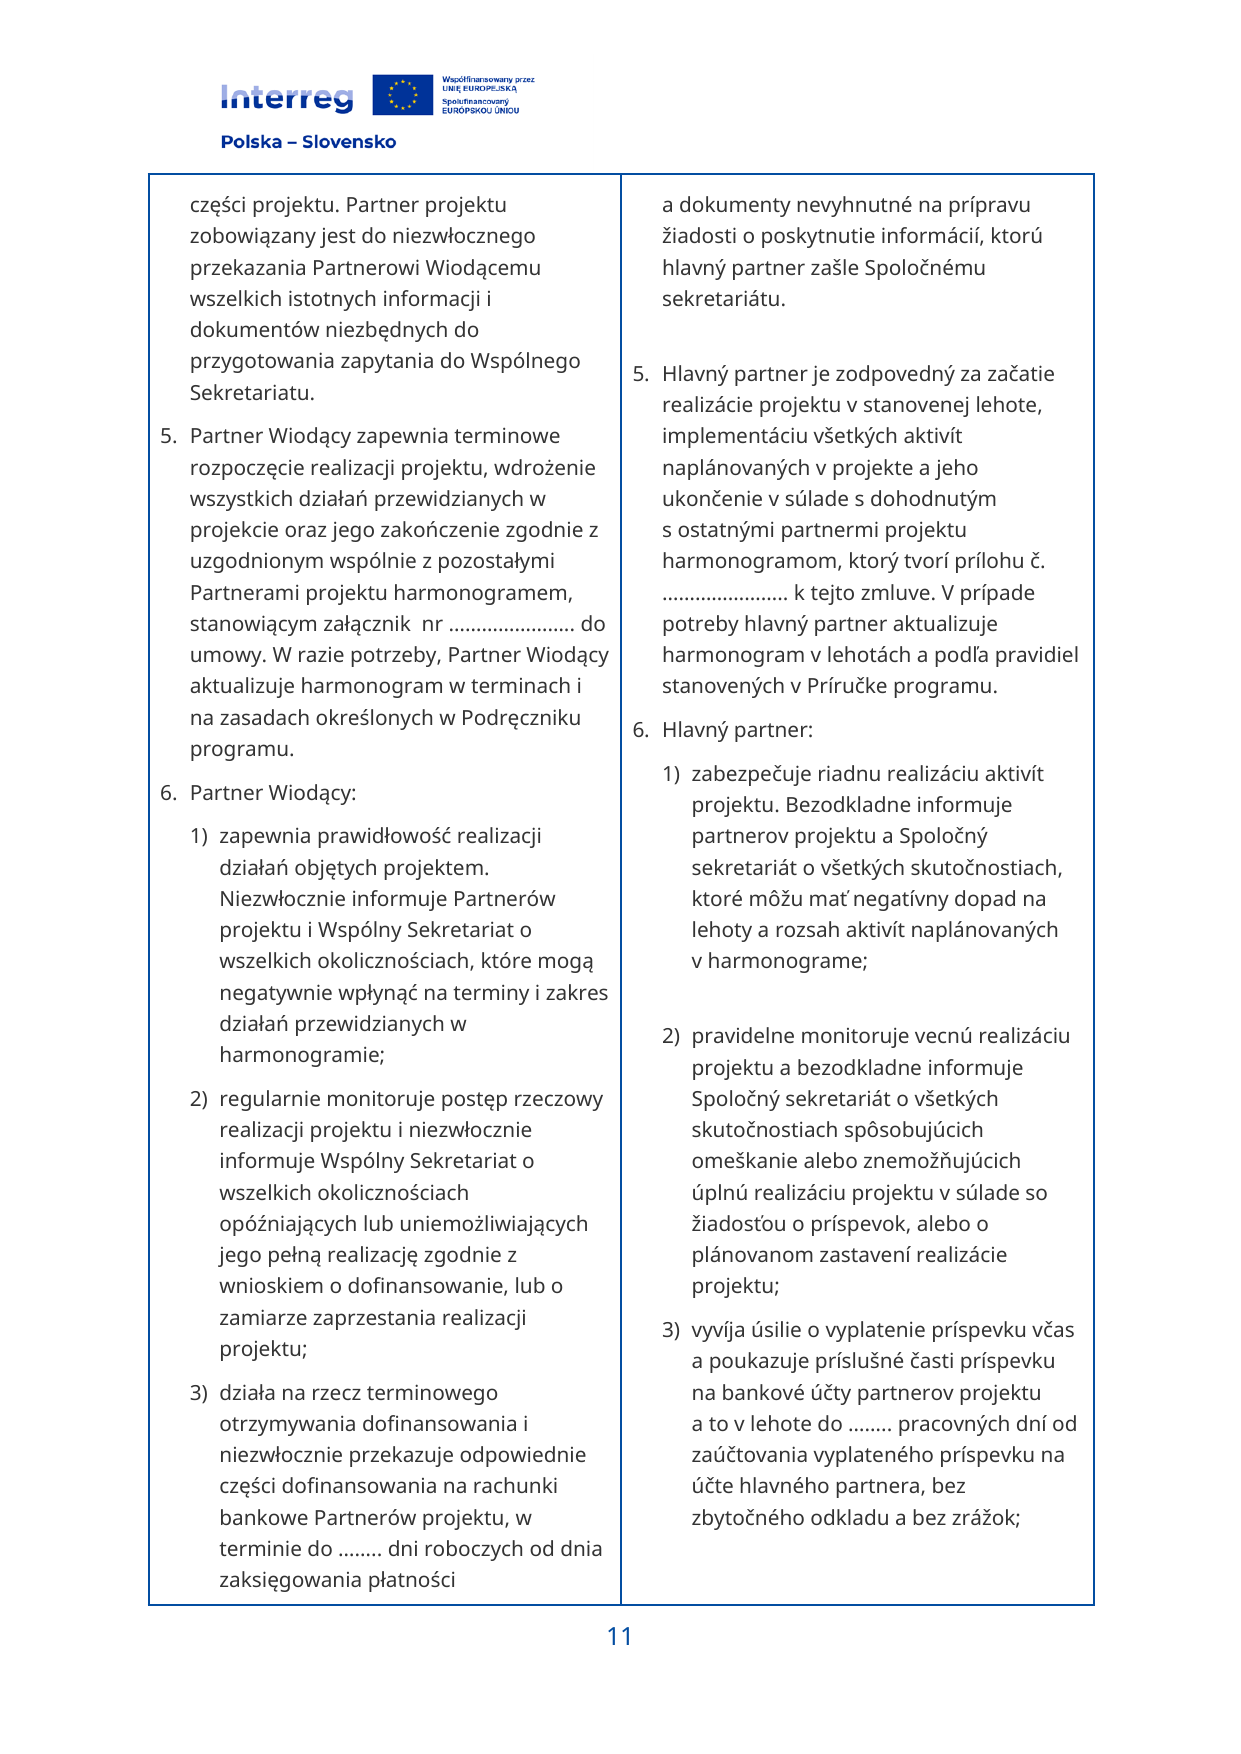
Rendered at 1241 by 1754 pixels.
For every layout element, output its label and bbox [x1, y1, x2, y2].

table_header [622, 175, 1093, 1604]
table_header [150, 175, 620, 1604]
picture [201, 54, 594, 173]
